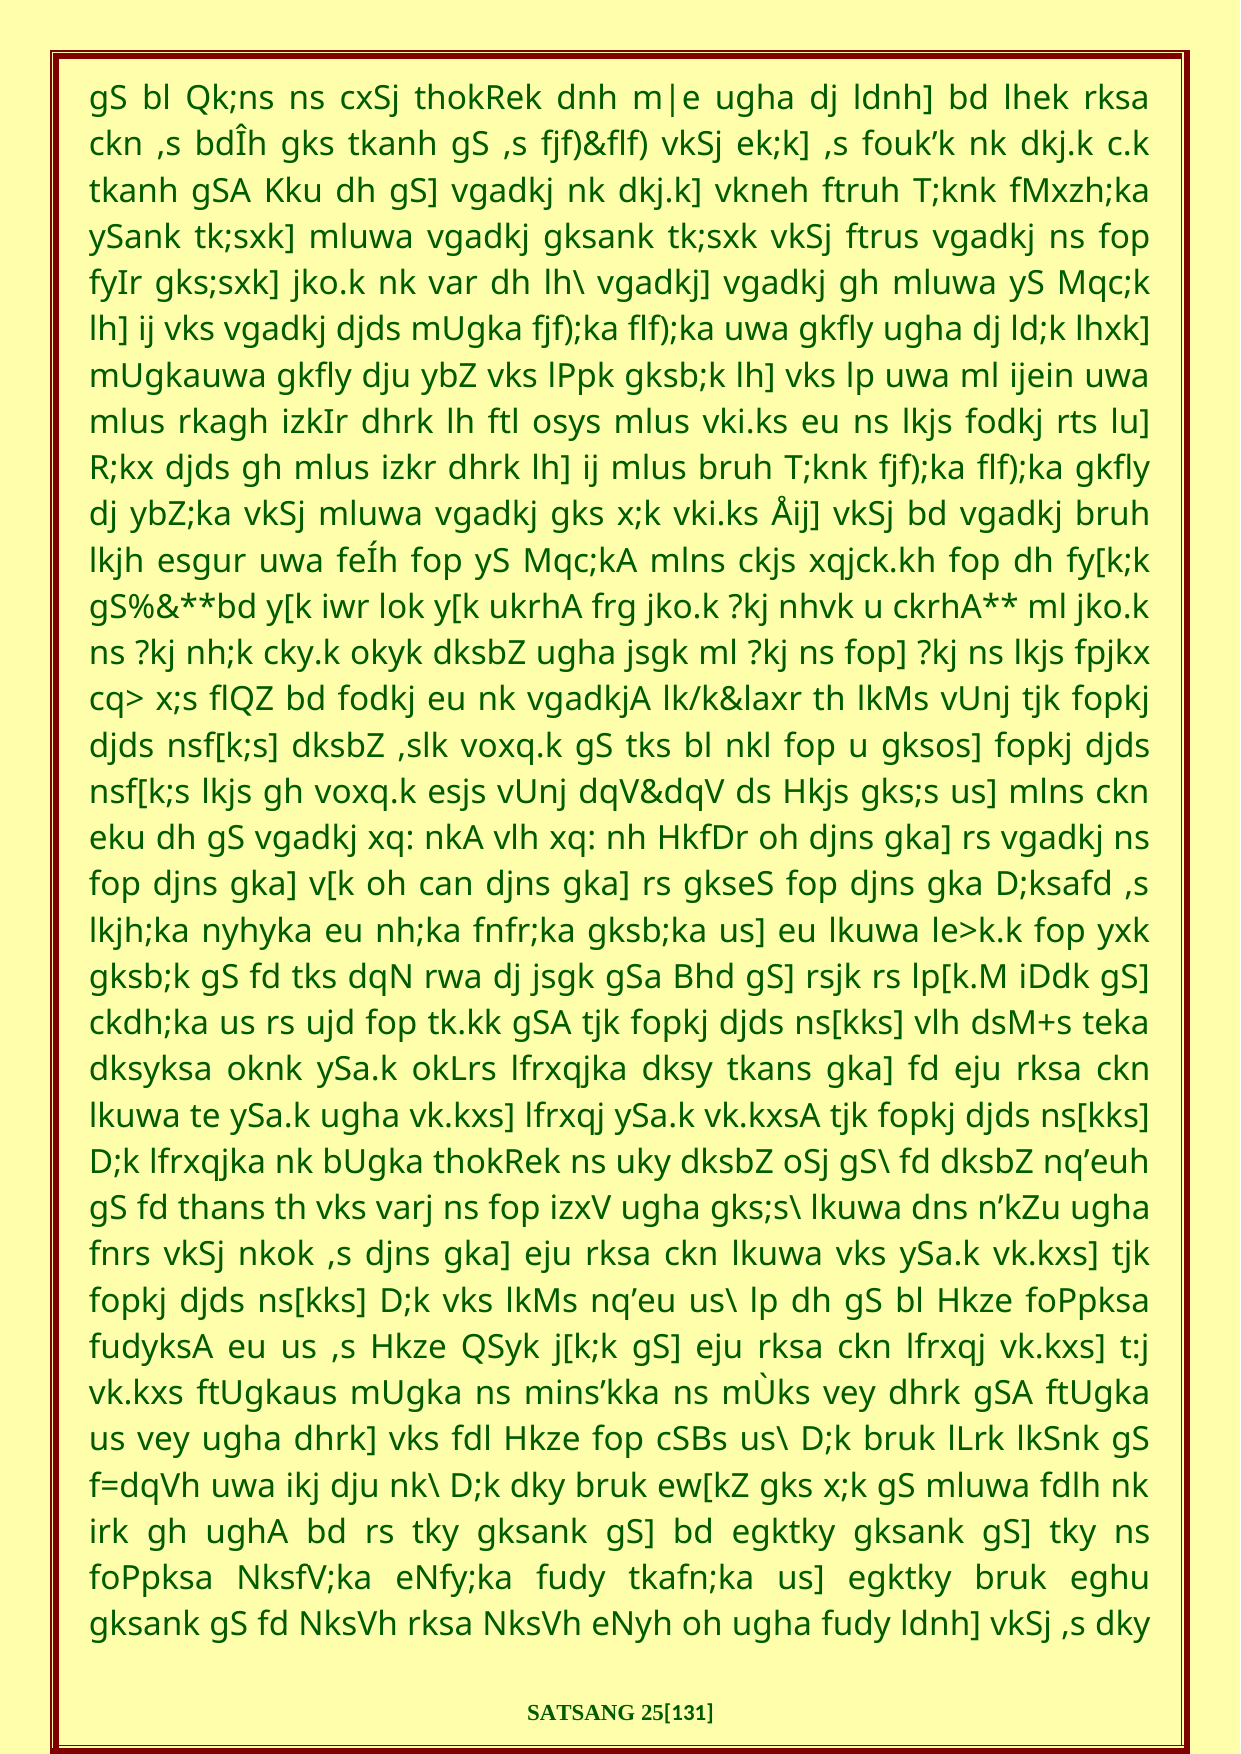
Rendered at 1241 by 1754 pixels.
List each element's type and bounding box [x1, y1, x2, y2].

text [89, 74, 1152, 1646]
